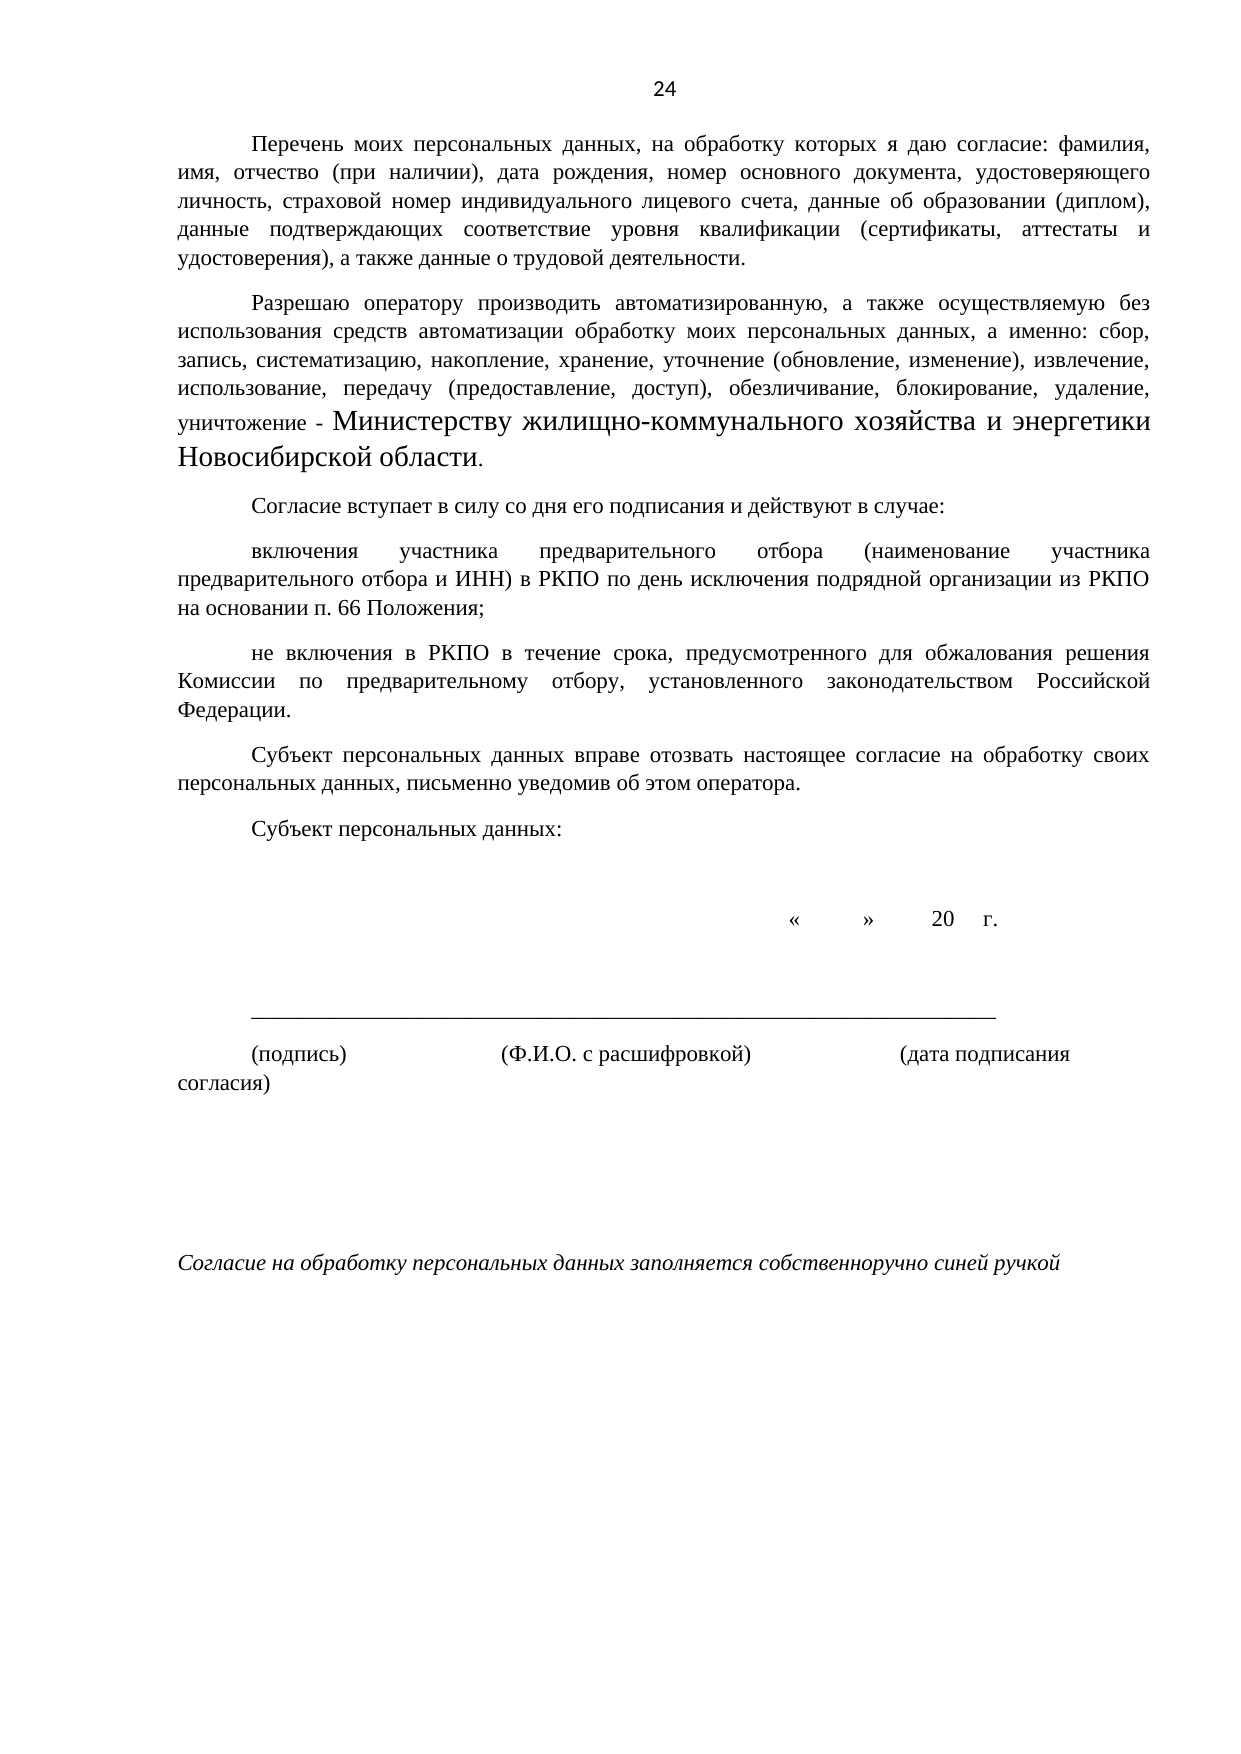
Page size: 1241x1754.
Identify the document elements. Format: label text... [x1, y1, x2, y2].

text Субъект персональных данных: [177, 814, 1152, 841]
text _________________________________________________________________ [177, 995, 1152, 1021]
text не включения в РКПО в течение срока, предусмотренного для обжалования решения Комиссии по предварительному отбору, установленного законодательством Российской Федерации. [177, 639, 1152, 722]
text (подпись) (Ф.И.О. с расшифровкой) (дата подписания согласия) [177, 1040, 1152, 1095]
text Согласие на обработку персональных данных заполняется собственноручно синей ручкой [177, 1249, 1152, 1275]
text Разрешаю оператору производить автоматизированную, а также осуществляемую без использования средств автоматизации обработку моих персональных данных, а именно: сбор, запись, систематизацию, накопление, хранение, уточнение (обновление, изменение), извлечение, использование, передачу (предоставление, доступ), обезличивание, блокирование, удаление, уничтожение - Министерству жилищно-коммунального хозяйства и энергетики Новосибирской области. [177, 289, 1152, 473]
text включения участника предварительного отбора (наименование участника предварительного отбора и ИНН) в РКПО по день исключения подрядной организации из РКПО на основании п. 66 Положения; [177, 537, 1152, 620]
text Субъект персональных данных вправе отозвать настоящее согласие на обработку своих персональных данных, письменно уведомив об этом оператора. [177, 741, 1152, 796]
text « » 20 г. [177, 905, 1152, 931]
text Перечень моих персональных данных, на обработку которых я даю согласие: фамилия, имя, отчество (при наличии), дата рождения, номер основного документа, удостоверяющего личность, страховой номер индивидуального лицевого счета, данные об образовании (диплом), данные подтверждающих соответствие уровня квалификации (сертификаты, аттестаты и удостоверения), а также данные о трудовой деятельности. [177, 130, 1152, 270]
text Согласие вступает в силу со дня его подписания и действуют в случае: [177, 492, 1152, 518]
